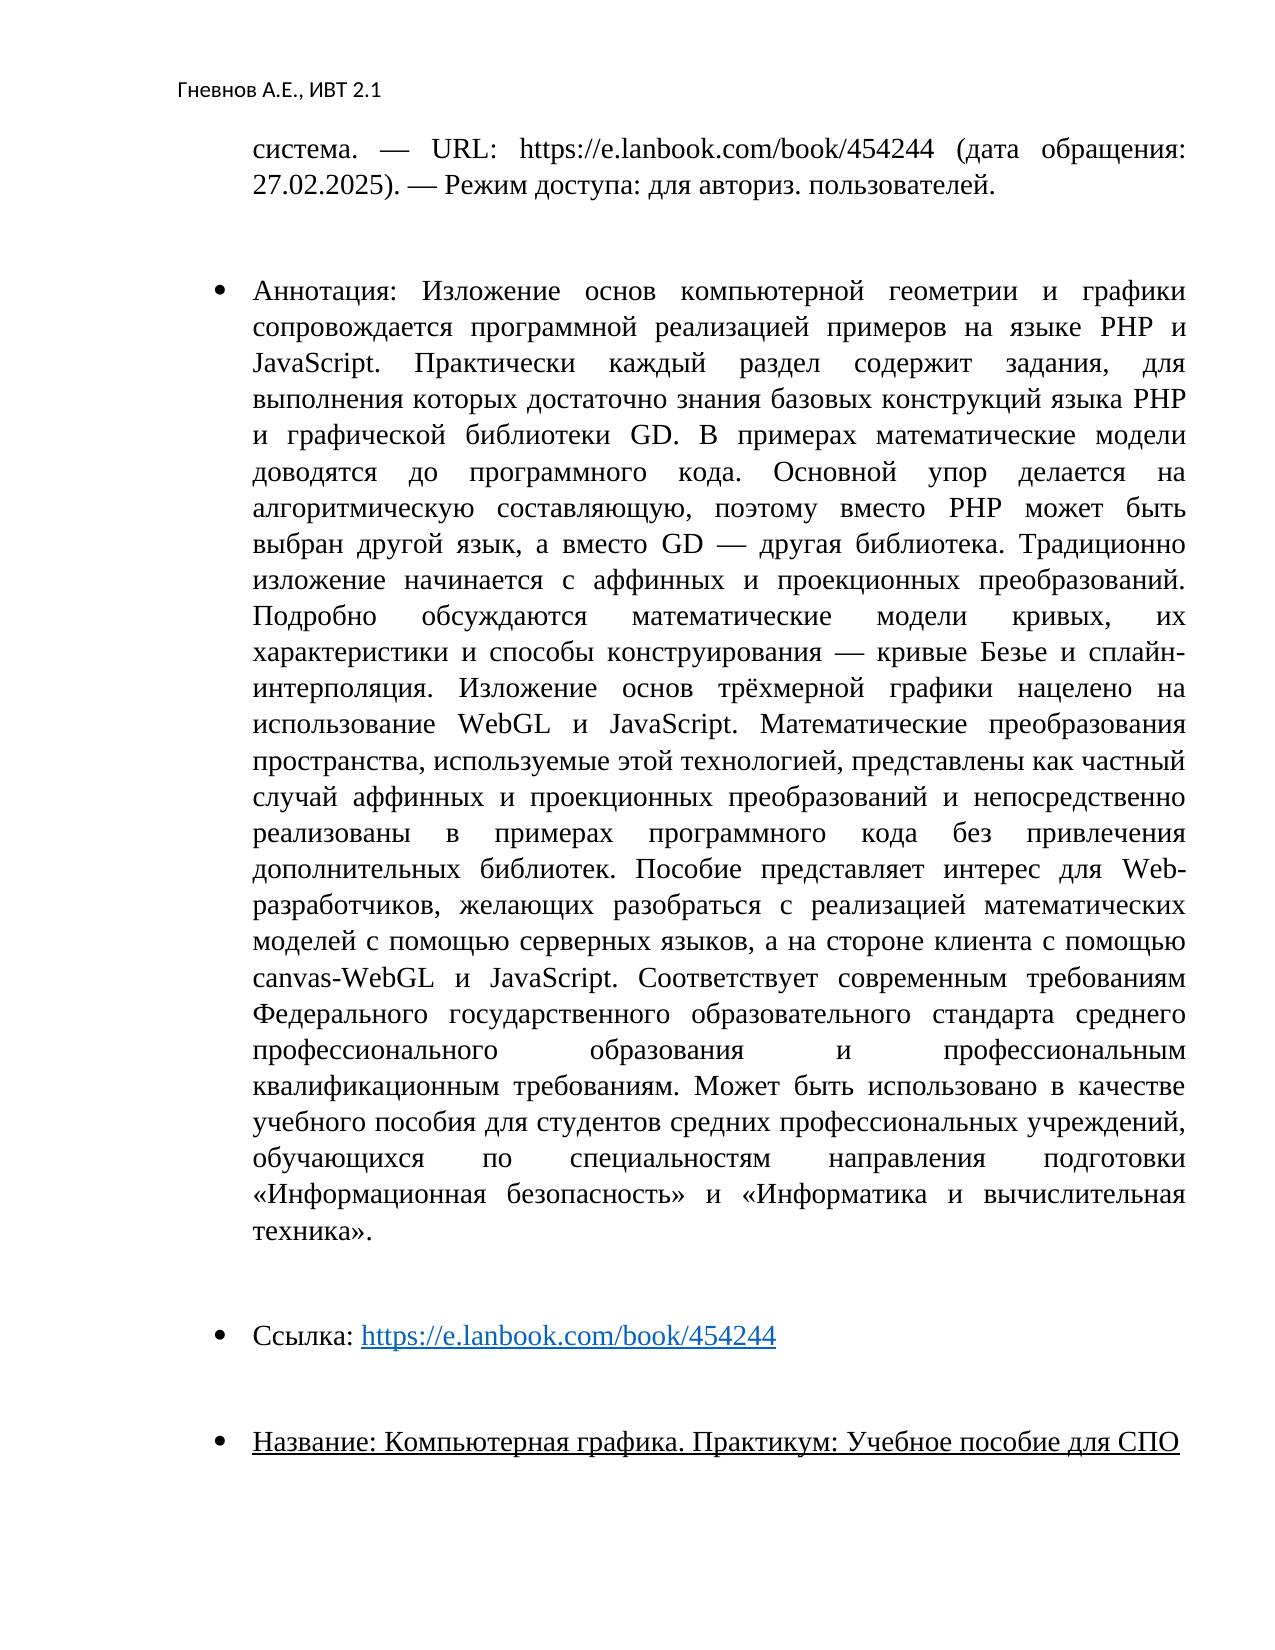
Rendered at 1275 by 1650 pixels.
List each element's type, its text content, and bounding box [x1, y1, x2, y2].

list Название: Компьютерная графика. Практикум: Учебное пособие для СПО [215, 1424, 1186, 1458]
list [215, 131, 1186, 201]
list Аннотация: Изложение основ компьютерной геометрии и графики сопровождается программной реализацией примеров на языке PHP и JavaScript. Практически каждый раздел содержит задания, для выполнения которых достаточно знания базовых конструкций языка PHP и графической библиотеки GD. В примерах математические модели доводятся до программного кода. Основной упор делается на алгоритмическую составляющую, поэтому вместо PHP может быть выбран другой язык, а вместо GD — другая библиотека. Традиционно изложение начинается с аффинных и проекционных преобразований. Подробно обсуждаются математические модели кривых, их характеристики и способы конструирования — кривые Безье и сплайн-интерполяция. Изложение основ трёхмерной графики нацелено на использование WebGL и JavaScript. Математические преобразования пространства, используемые этой технологией, представлены как частный случай аффинных и проекционных преобразований и непосредственно реализованы в примерах программного кода без привлечения дополнительных библиотек. Пособие представляет интерес для Web-разработчиков, желающих разобраться с реализацией математических моделей с помощью серверных языков, а на стороне клиента с помощью canvas-WebGL и JavaScript. Соответствует современным требованиям Федерального государственного образовательного стандарта среднего профессионального образования и профессиональным квалификационным требованиям. Может быть использовано в качестве учебного пособия для студентов средних профессиональных учреждений, обучающихся по специальностям направления подготовки «Информационная безопасность» и «Информатика и вычислительная техника». [215, 273, 1186, 1246]
list Ссылка: https://e.lanbook.com/book/454244 [215, 1318, 1186, 1352]
